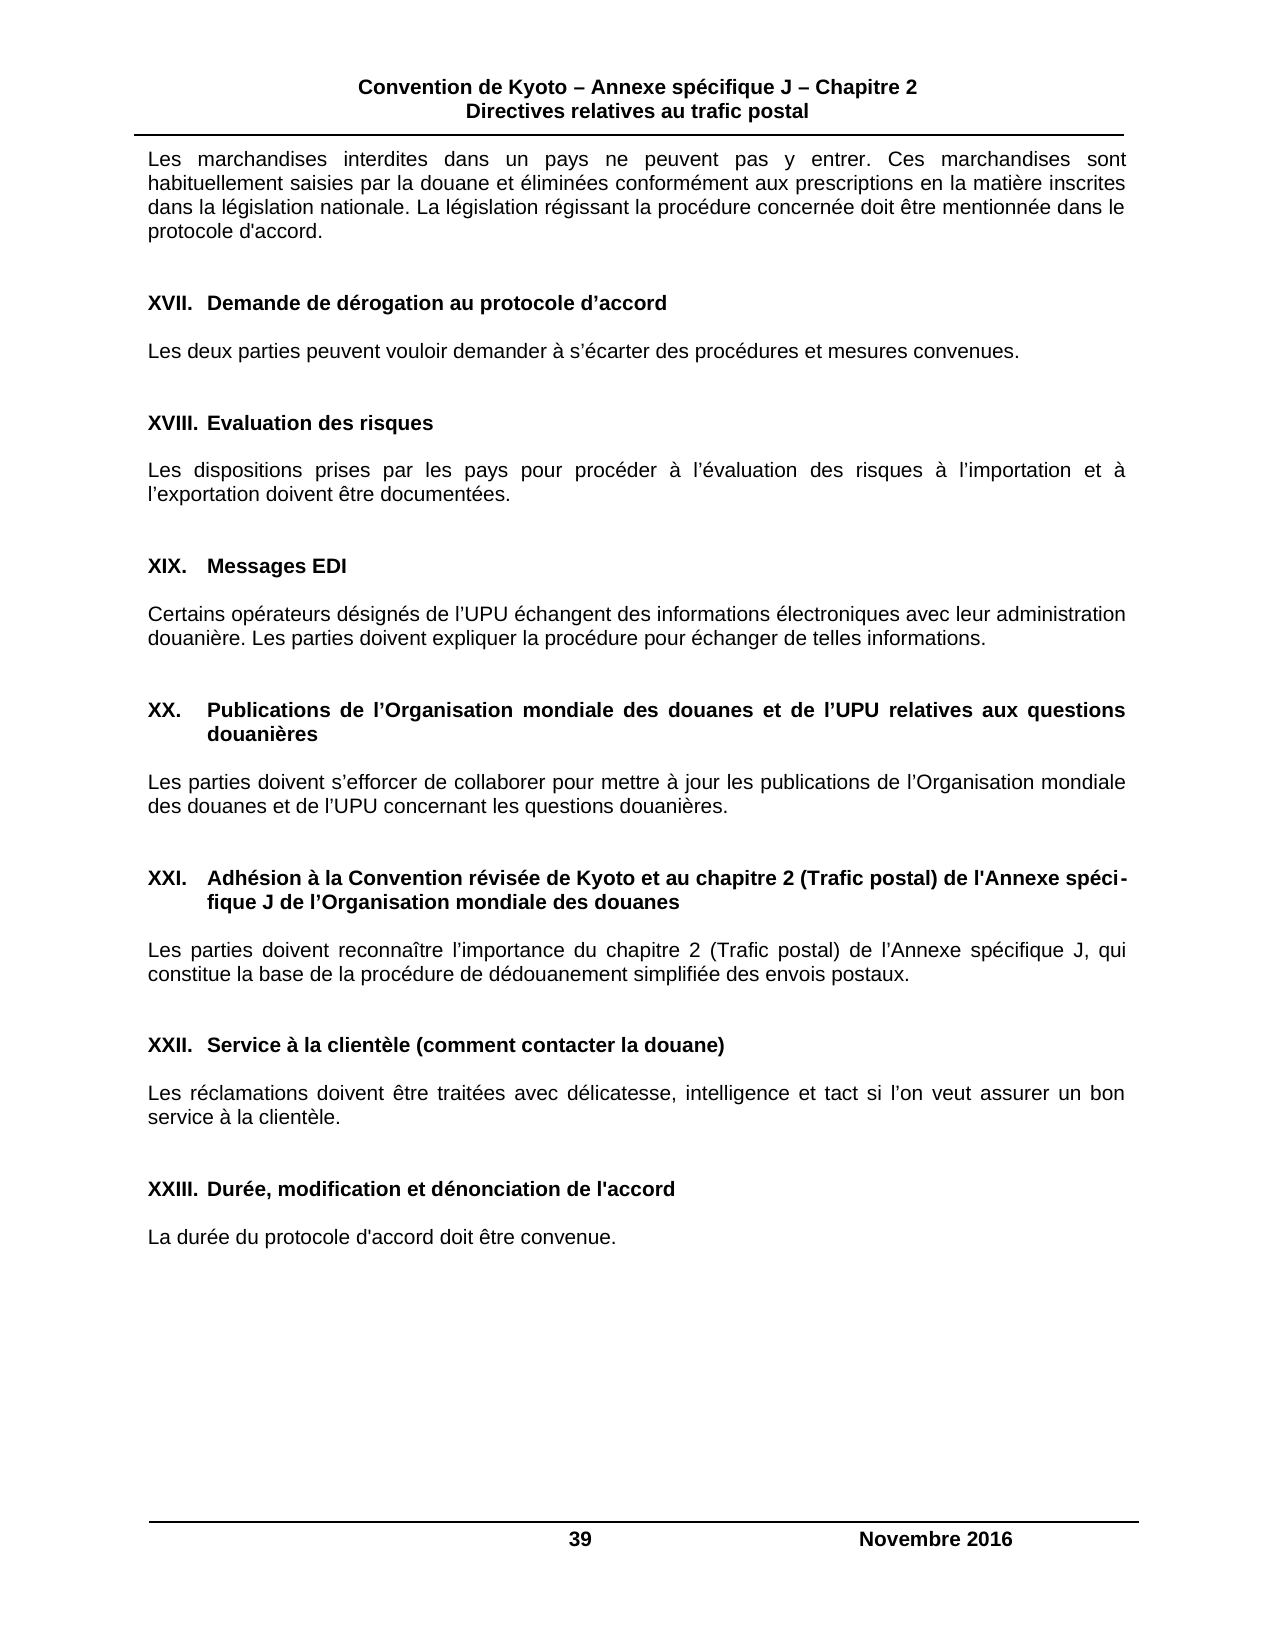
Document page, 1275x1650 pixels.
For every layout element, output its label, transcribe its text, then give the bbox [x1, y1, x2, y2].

text Les parties doivent s’efforcer de collaborer pour mettre à jour les publications de l’Organisation mondiale des douanes et de l’UPU concernant les questions douanières. [148, 770, 1127, 818]
text Les dispositions prises par les pays pour procéder à l’évaluation des risques à l’importation et à l’exportation doivent être documentées. [148, 458, 1127, 506]
text XXIII. Durée, modification et dénonciation de l'accord [148, 1177, 1127, 1201]
text Les réclamations doivent être traitées avec délicatesse, intelligence et tact si l’on veut assurer un bon service à la clientèle. [148, 1081, 1127, 1129]
text XIX. Messages EDI [148, 554, 1127, 578]
text Certains opérateurs désignés de l’UPU échangent des informations électroniques avec leur administration douanière. Les parties doivent expliquer la procédure pour échanger de telles informations. [148, 602, 1127, 650]
text Les parties doivent reconnaître l’importance du chapitre 2 (Trafic postal) de l’Annexe spécifique J, qui constitue la base de la procédure de dédouanement simplifiée des envois postaux. [148, 937, 1127, 985]
text XXII. Service à la clientèle (comment contacter la douane) [148, 1033, 1127, 1057]
text XXI. Adhésion à la Convention révisée de Kyoto et au chapitre 2 (Trafic postal) de l'Annexe spécifique J de l’Organisation mondiale des douanes [148, 866, 1127, 913]
text La durée du protocole d'accord doit être convenue. [148, 1225, 1127, 1249]
text XVIII. Evaluation des risques [148, 410, 1127, 434]
text Les deux parties peuvent vouloir demander à s’écarter des procédures et mesures convenues. [148, 338, 1127, 362]
text Les marchandises interdites dans un pays ne peuvent pas y entrer. Ces marchandises sont habituellement saisies par la douane et éliminées conformément aux prescriptions en la matière inscrites dans la législation nationale. La législation régissant la procédure concernée doit être mentionnée dans le protocole d'accord. [148, 147, 1127, 243]
text XVII. Demande de dérogation au protocole d’accord [148, 291, 1127, 314]
text XX. Publications de l’Organisation mondiale des douanes et de l’UPU relatives aux questions douanières [148, 698, 1127, 746]
